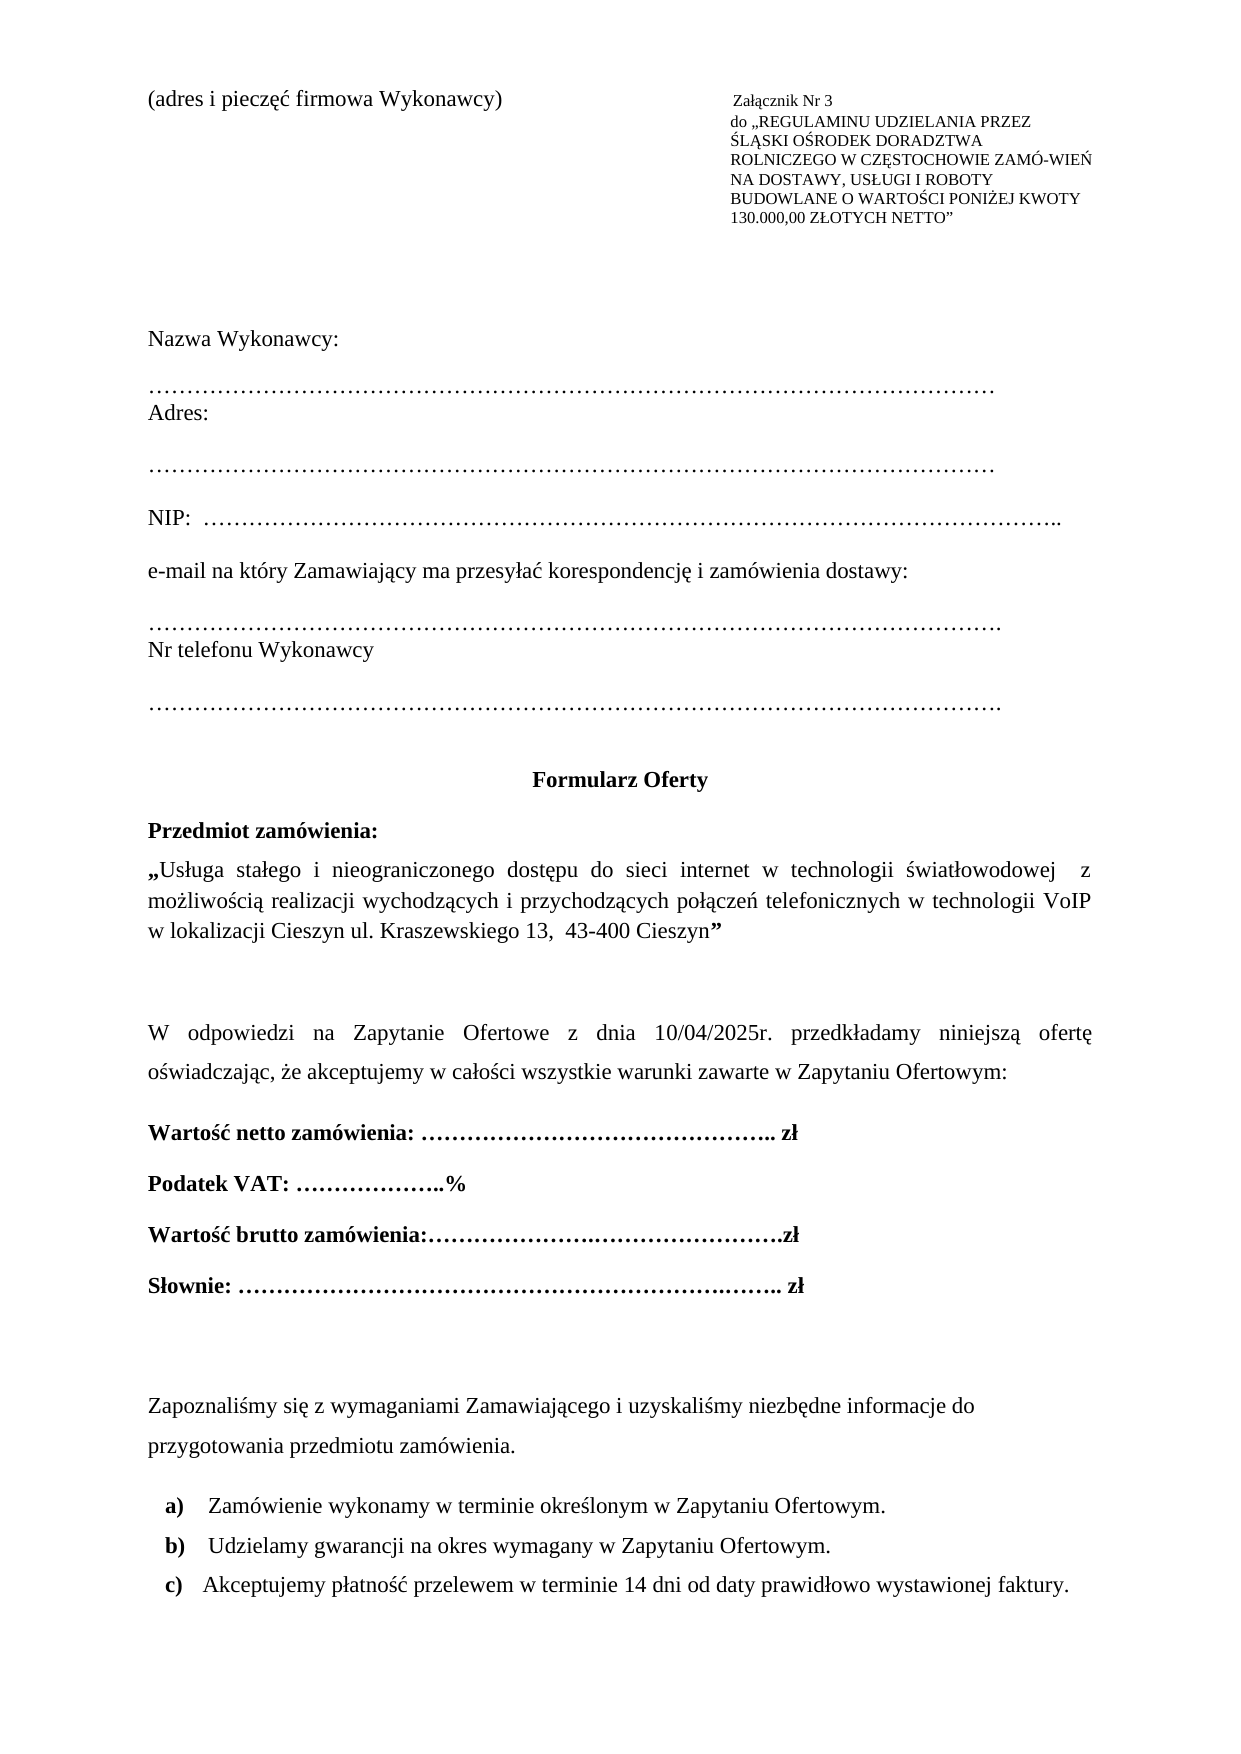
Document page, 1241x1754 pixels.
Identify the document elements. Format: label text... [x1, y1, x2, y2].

text ………………………………………………………………………………………………… [148, 451, 1093, 478]
text Słownie: ……………………………………………………….…….. zł [148, 1272, 1093, 1298]
text e-mail na który Zamawiający ma przesyłać korespondencję i zamówienia dostawy: [148, 557, 1093, 583]
text Zapoznaliśmy się z wymaganiami Zamawiającego i uzyskaliśmy niezbędne informacje do przygotowania przedmiotu zamówienia. [148, 1392, 1093, 1458]
text Nr telefonu Wykonawcy [148, 636, 1093, 662]
text Przedmiot zamówienia: [148, 817, 1093, 843]
list Akceptujemy płatność przelewem w terminie 14 dni od daty prawidłowo wystawionej faktury. [165, 1571, 1093, 1598]
list Udzielamy gwarancji na okres wymagany w Zapytaniu Ofertowym. [165, 1532, 1093, 1558]
text …………………………………………………………………………………………………. [148, 609, 1093, 636]
list Zamówienie wykonamy w terminie określonym w Zapytaniu Ofertowym. [165, 1492, 1093, 1519]
text do „REGULAMINU UDZIELANIA PRZEZ ŚLĄSKI OŚRODEK DORADZTWA ROLNICZEGO W CZĘSTOCHOWIE ZAMÓ-WIEŃ NA DOSTAWY, USŁUGI I ROBOTY BUDOWLANE O WARTOŚCI PONIŻEJ KWOTY 130.000,00 ZŁOTYCH NETTO” [730, 112, 1093, 227]
text (adres i pieczęć firmowa Wykonawcy) Załącznik Nr 3 [148, 59, 1093, 112]
text Adres: [148, 399, 1093, 425]
text Wartość netto zamówienia: ……………………………………….. zł [148, 1119, 1093, 1145]
text NIP: ………………………………………………………………………………………………….. [148, 504, 1093, 530]
text Formularz Oferty [148, 766, 1093, 792]
text „Usługa stałego i nieograniczonego dostępu do sieci internet w technologii światłowodowej z możliwością realizacji wychodzących i przychodzących połączeń telefonicznych w technologii VoIP w lokalizacji Cieszyn ul. Kraszewskiego 13, 43-400 Cieszyn” [148, 856, 1093, 943]
text Nazwa Wykonawcy: [148, 325, 1093, 351]
text Wartość brutto zamówienia:………………….…………………….zł [148, 1221, 1093, 1247]
text W odpowiedzi na Zapytanie Ofertowe z dnia 10/04/2025r. przedkładamy niniejszą ofertę oświadczając, że akceptujemy w całości wszystkie warunki zawarte w Zapytaniu Ofertowym: [148, 1019, 1093, 1085]
text Podatek VAT: ………………..% [148, 1170, 1093, 1196]
text ………………………………………………………………………………………………… [148, 372, 1093, 399]
text …………………………………………………………………………………………………. [148, 688, 1093, 715]
